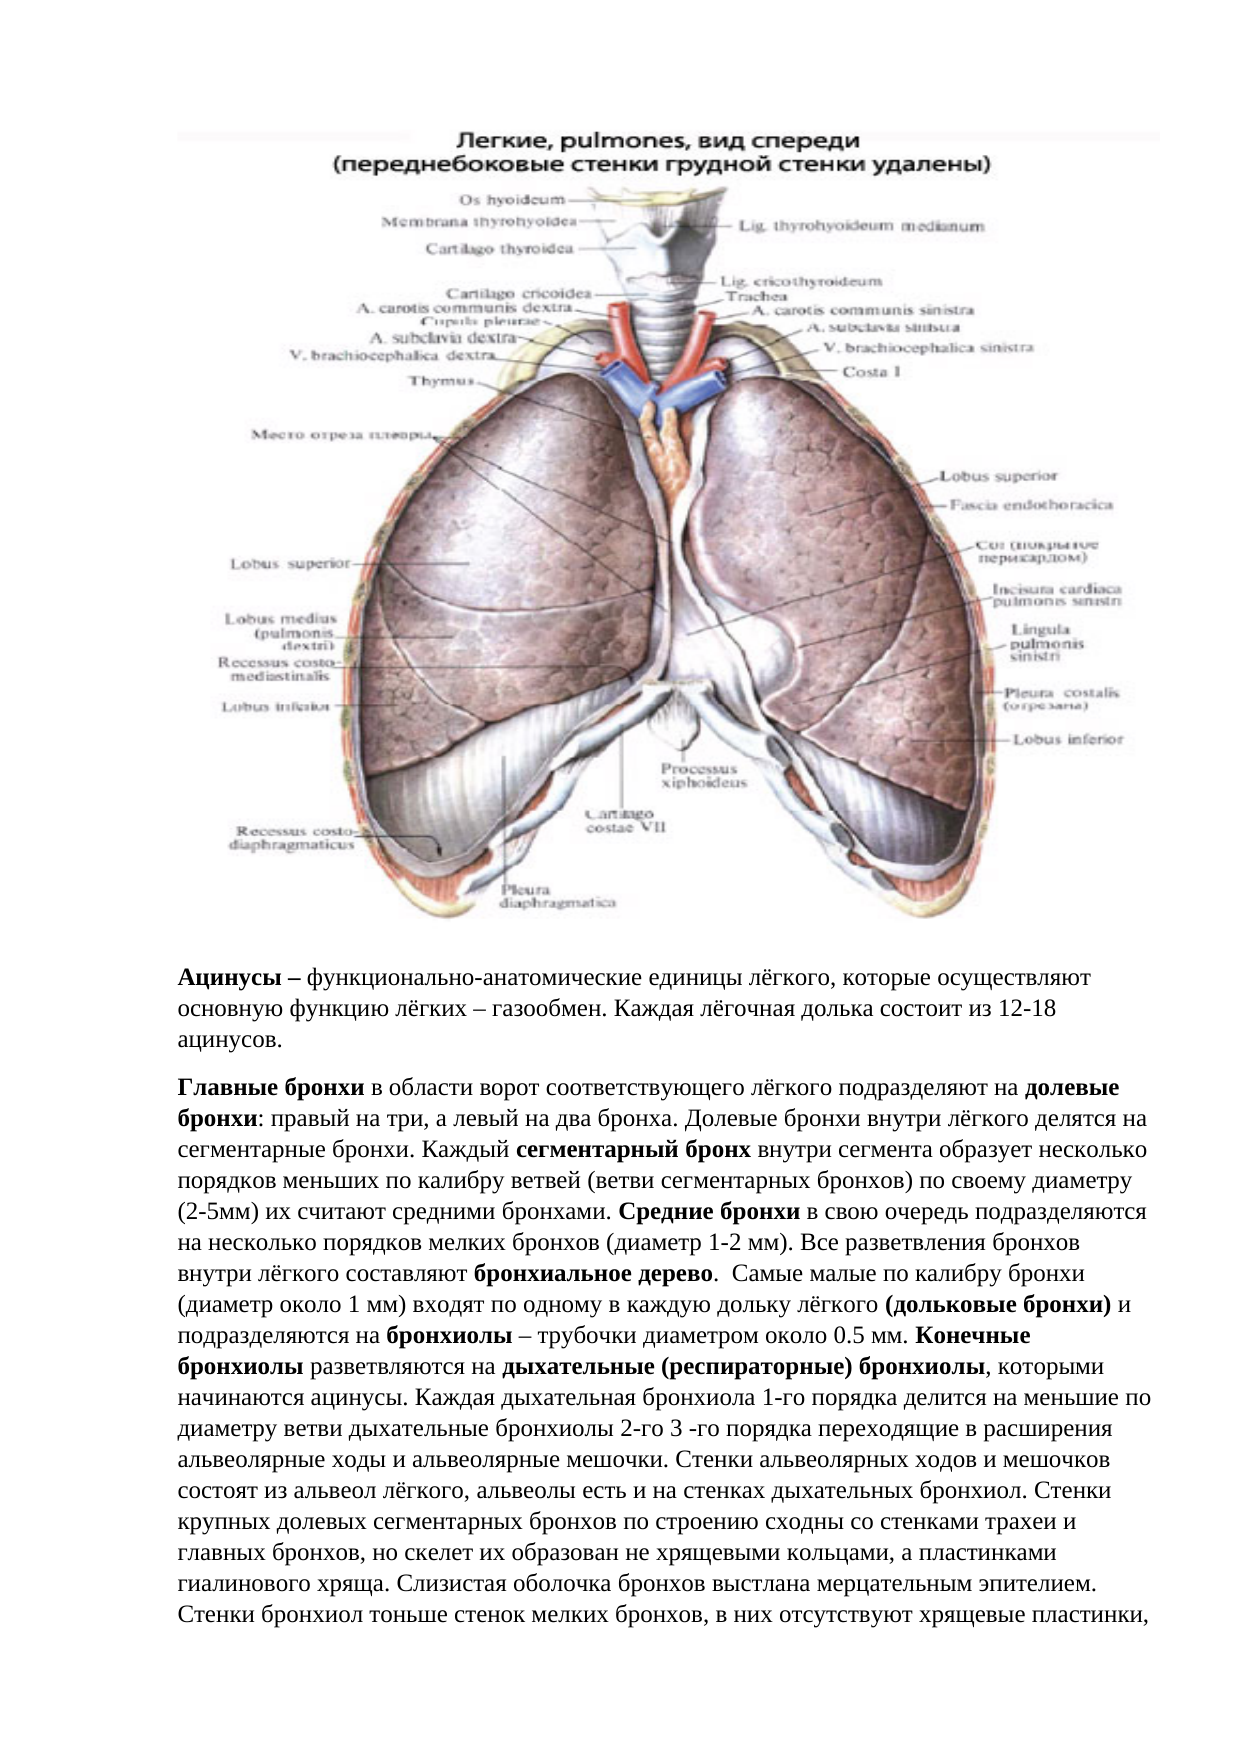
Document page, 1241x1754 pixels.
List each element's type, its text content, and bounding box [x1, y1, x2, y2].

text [177, 1072, 1152, 1628]
text Ацинусы – функционально-анатомические единицы лёгкого, которые осуществляют основную функцию лёгких – газообмен. Каждая лёгочная долька состоит из 12-18 ацинусов. [177, 962, 1152, 1053]
picture [177, 118, 1160, 944]
